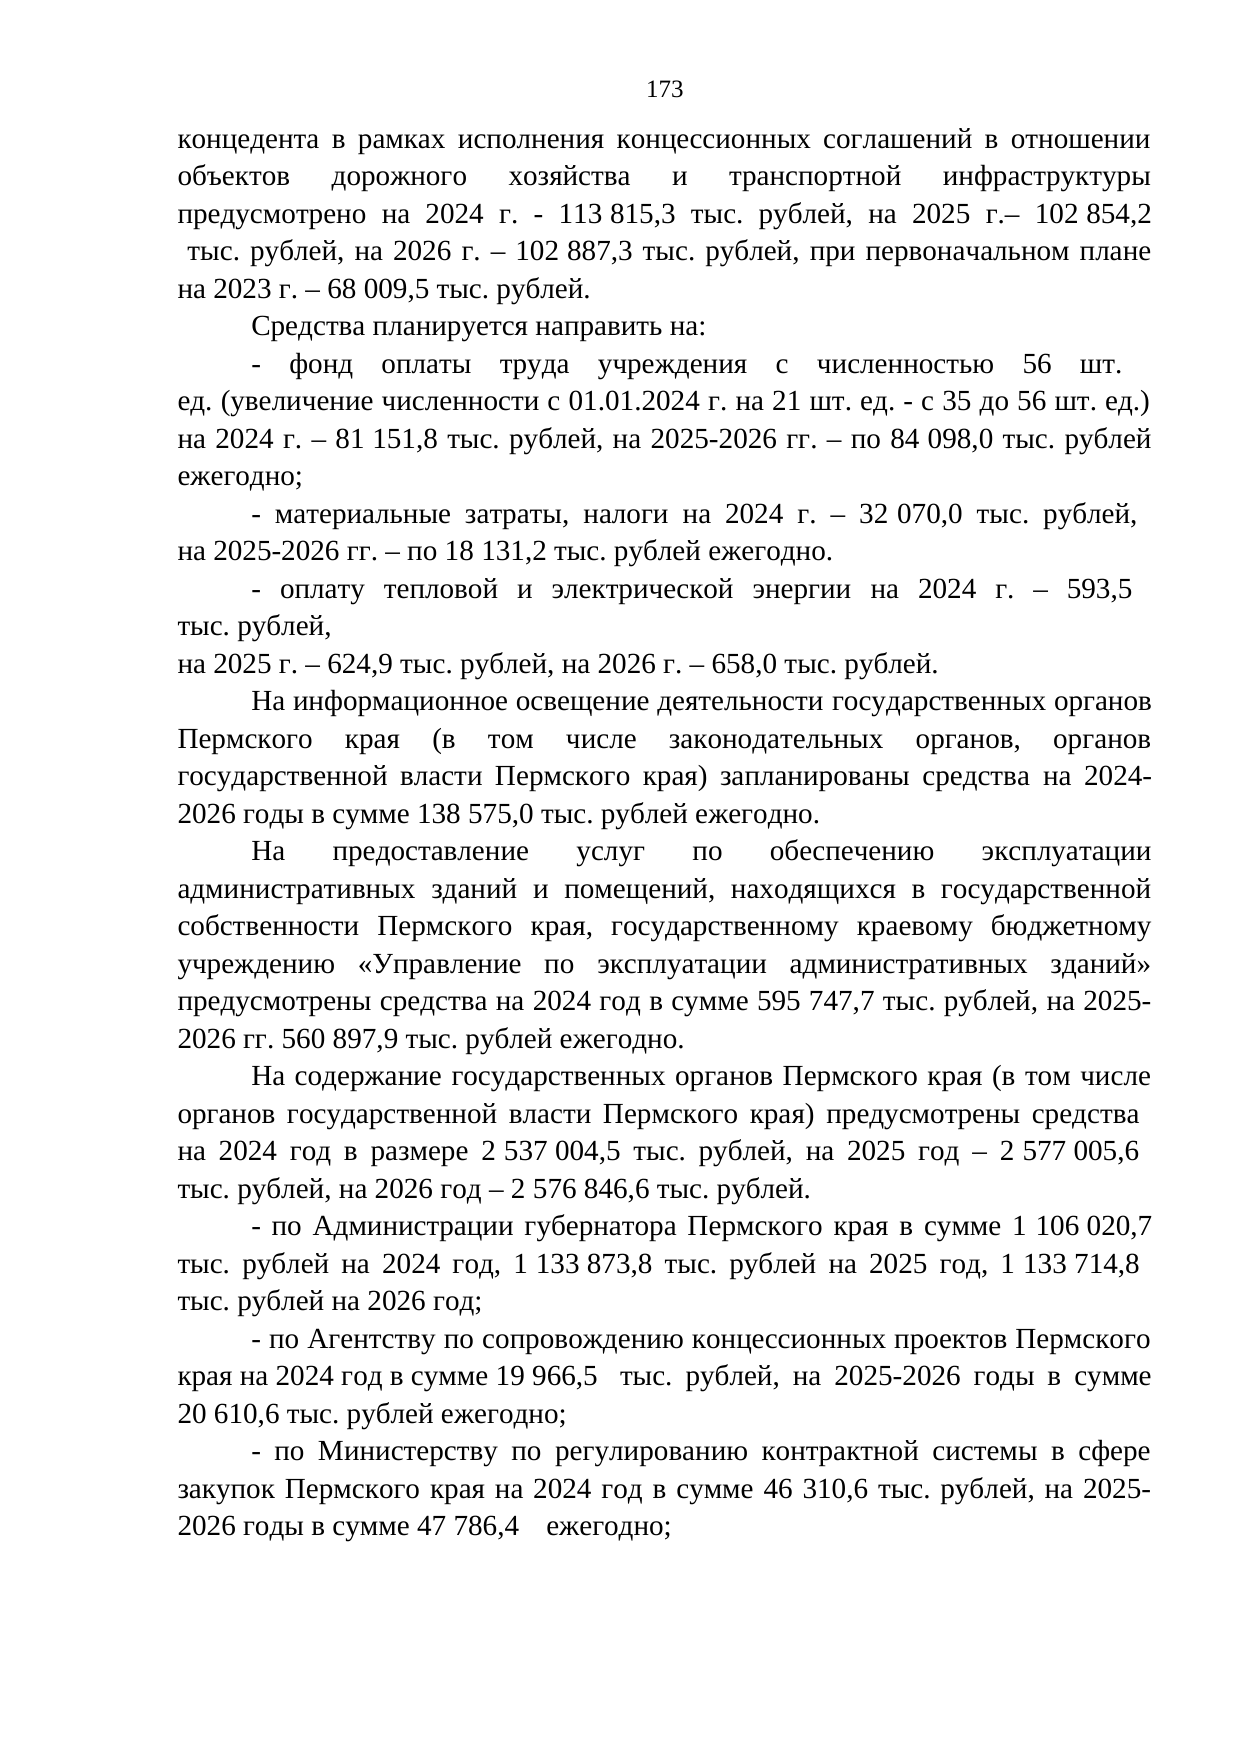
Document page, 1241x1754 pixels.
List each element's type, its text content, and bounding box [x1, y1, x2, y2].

text На содержание государственных органов Пермского края (в том числе органов государственной власти Пермского края) предусмотрены средства на 2024 год в размере 2 537 004,5 тыс. рублей, на 2025 год – 2 577 005,6 тыс. рублей, на 2026 год – 2 576 846,6 тыс. рублей. [177, 1056, 1152, 1206]
text Средства планируется направить на: [177, 306, 1152, 343]
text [177, 118, 1152, 306]
text - фонд оплаты труда учреждения с численностью 56 шт. ед. (увеличение численности с 01.01.2024 г. на 21 шт. ед. - с 35 до 56 шт. ед.) на 2024 г. – 81 151,8 тыс. рублей, на 2025-2026 гг. – по 84 098,0 тыс. рублей ежегодно; [177, 343, 1152, 493]
text - по Администрации губернатора Пермского края в сумме 1 106 020,7 тыс. рублей на 2024 год, 1 133 873,8 тыс. рублей на 2025 год, 1 133 714,8 тыс. рублей на 2026 год; [177, 1206, 1152, 1318]
text на 2025 г. – 624,9 тыс. рублей, на 2026 г. – 658,0 тыс. рублей. [177, 643, 1152, 681]
text - по Агентству по сопровождению концессионных проектов Пермского края на 2024 год в сумме 19 966,5 тыс. рублей, на 2025-2026 годы в сумме 20 610,6 тыс. рублей ежегодно; [177, 1318, 1152, 1431]
text - материальные затраты, налоги на 2024 г. – 32 070,0 тыс. рублей, на 2025-2026 гг. – по 18 131,2 тыс. рублей ежегодно. [177, 493, 1152, 568]
text - по Министерству по регулированию контрактной системы в сфере закупок Пермского края на 2024 год в сумме 46 310,6 тыс. рублей, на 2025-2026 годы в сумме 47 786,4 ежегодно; [177, 1431, 1152, 1543]
text - оплату тепловой и электрической энергии на 2024 г. – 593,5 тыс. рублей, [177, 568, 1152, 643]
text На предоставление услуг по обеспечению эксплуатации административных зданий и помещений, находящихся в государственной собственности Пермского края, государственному краевому бюджетному учреждению «Управление по эксплуатации административных зданий» предусмотрены средства на 2024 год в сумме 595 747,7 тыс. рублей, на 2025-2026 гг. 560 897,9 тыс. рублей ежегодно. [177, 831, 1152, 1056]
text На информационное освещение деятельности государственных органов Пермского края (в том числе законодательных органов, органов государственной власти Пермского края) запланированы средства на 2024-2026 годы в сумме 138 575,0 тыс. рублей ежегодно. [177, 681, 1152, 831]
